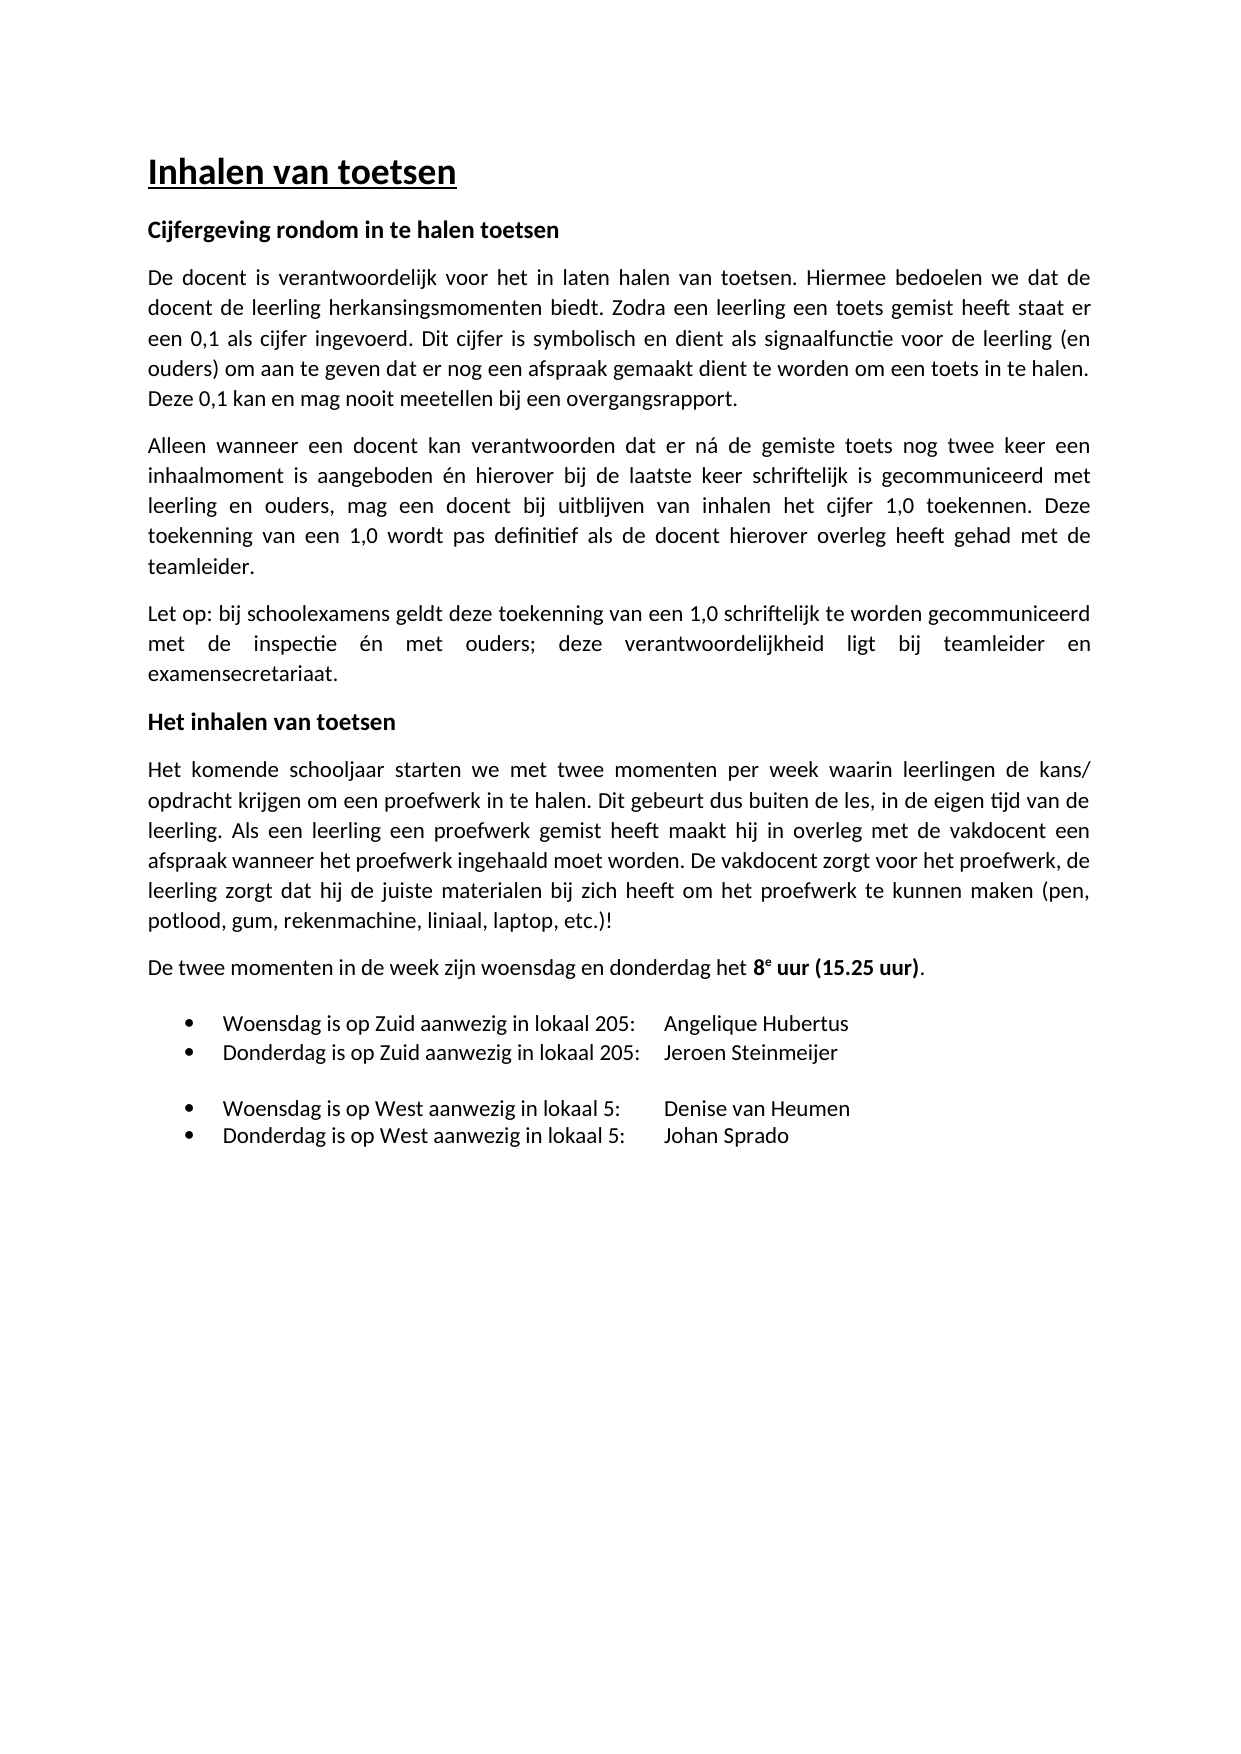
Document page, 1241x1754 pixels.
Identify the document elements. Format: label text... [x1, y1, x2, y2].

text De twee momenten in de week zijn woensdag en donderdag het 8e uur (15.25 uur). [148, 953, 1093, 982]
list Donderdag is op Zuid aanwezig in lokaal 205: Jeroen Steinmeijer [185, 1038, 1093, 1066]
text Cijfergeving rondom in te halen toetsen [148, 214, 1093, 244]
text Alleen wanneer een docent kan verantwoorden dat er ná de gemiste toets nog twee keer een inhaalmoment is aangeboden én hierover bij de laatste keer schriftelijk is gecommuniceerd met leerling en ouders, mag een docent bij uitblijven van inhalen het cijfer 1,0 toekennen. Deze toekenning van een 1,0 wordt pas definitief als de docent hierover overleg heeft gehad met de teamleider. [148, 431, 1093, 580]
text De docent is verantwoordelijk voor het in laten halen van toetsen. Hiermee bedoelen we dat de docent de leerling herkansingsmomenten biedt. Zodra een leerling een toets gemist heeft staat er een 0,1 als cijfer ingevoerd. Dit cijfer is symbolisch en dient als signaalfunctie voor de leerling (en ouders) om aan te geven dat er nog een afspraak gemaakt dient te worden om een toets in te halen. Deze 0,1 kan en mag nooit meetellen bij een overgangsrapport. [148, 263, 1093, 412]
list Woensdag is op West aanwezig in lokaal 5: Denise van Heumen [185, 1094, 1093, 1122]
text Het komende schooljaar starten we met twee momenten per week waarin leerlingen de kans/ opdracht krijgen om een proefwerk in te halen. Dit gebeurt dus buiten de les, in de eigen tijd van de leerling. Als een leerling een proefwerk gemist heeft maakt hij in overleg met de vakdocent een afspraak wanneer het proefwerk ingehaald moet worden. De vakdocent zorgt voor het proefwerk, de leerling zorgt dat hij de juiste materialen bij zich heeft om het proefwerk te kunnen maken (pen, potlood, gum, rekenmachine, liniaal, laptop, etc.)! [148, 756, 1093, 935]
text Let op: bij schoolexamens geldt deze toekenning van een 1,0 schriftelijk te worden gecommuniceerd met de inspectie én met ouders; deze verantwoordelijkheid ligt bij teamleider en examensecretariaat. [148, 599, 1093, 687]
list Woensdag is op Zuid aanwezig in lokaal 205: Angelique Hubertus [185, 1009, 1093, 1038]
text Het inhalen van toetsen [148, 706, 1093, 737]
text Inhalen van toetsen [148, 148, 1093, 193]
list Donderdag is op West aanwezig in lokaal 5: Johan Sprado [185, 1122, 1093, 1150]
